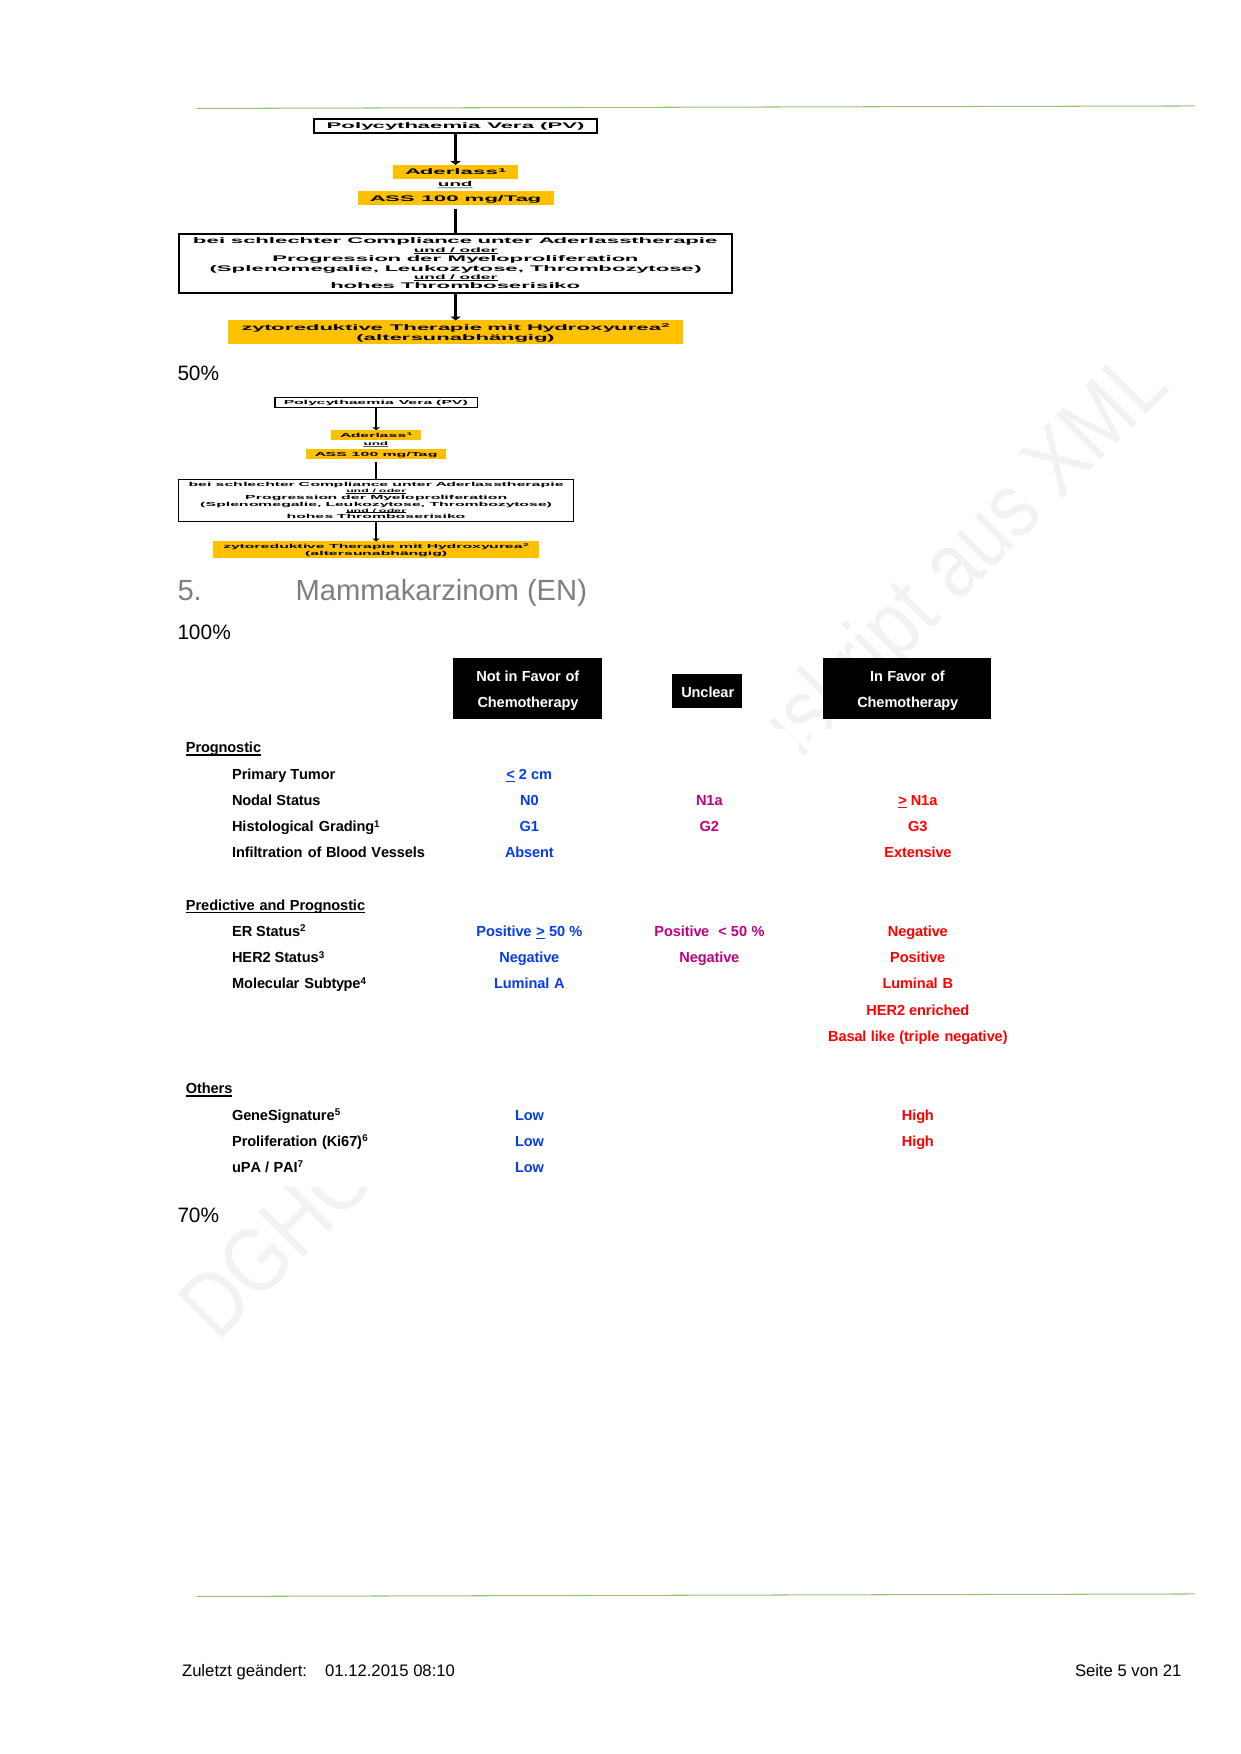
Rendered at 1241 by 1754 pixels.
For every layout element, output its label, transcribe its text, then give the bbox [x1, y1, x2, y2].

text 70% [177, 1203, 1181, 1227]
text 100% [177, 619, 1181, 643]
text 50% [177, 360, 1181, 384]
subtitle Mammakarzinom (EN) [177, 573, 1181, 607]
